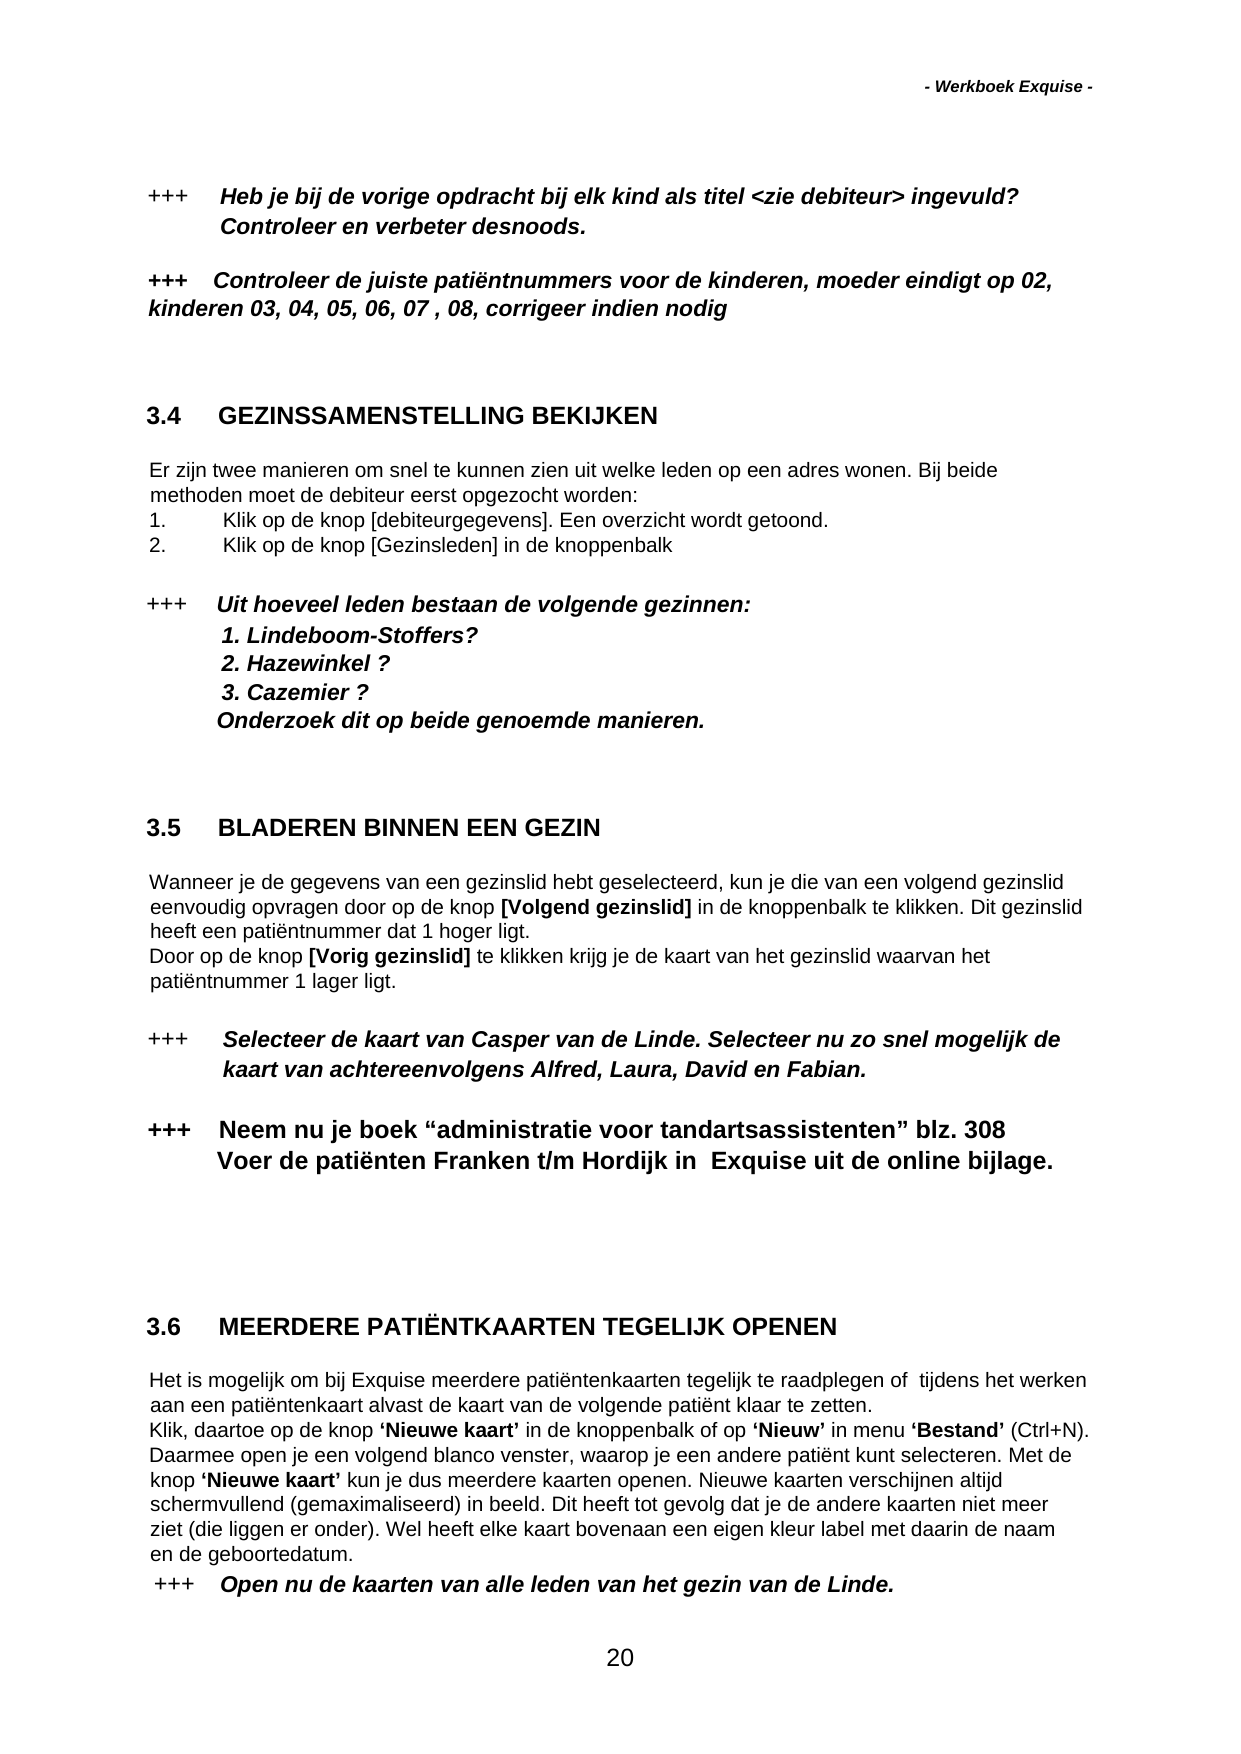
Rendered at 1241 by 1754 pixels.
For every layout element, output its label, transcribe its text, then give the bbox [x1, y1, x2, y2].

subtitle 3.4 GEZINSSAMENSTELLING BEKIJKEN [146, 401, 1091, 430]
text Klik, daartoe op de knop ‘Nieuwe kaart’ in de knoppenbalk of op ‘Nieuw’ in menu ‘Bestand’ (Ctrl+N). [149, 1418, 1091, 1442]
text Door op de knop [Vorig gezinslid] te klikken krijg je de kaart van het gezinslid waarvan het patiëntnummer 1 lager ligt. [149, 944, 1091, 993]
text +++ Open nu de kaarten van alle leden van het gezin van de Linde. [148, 1567, 1091, 1599]
list Cazemier ? [221, 679, 1091, 705]
list Hazewinkel ? [221, 650, 1091, 677]
text +++ Selecteer de kaart van Casper van de Linde. Selecteer nu zo snel mogelijk de kaart van achtereenvolgens Alfred, Laura, David en Fabian. [147, 1022, 1091, 1082]
text +++ Uit hoeveel leden bestaan de volgende gezinnen: [146, 587, 1091, 619]
text +++ Controleer de juiste patiëntnummers voor de kinderen, moeder eindigt op 02, kinderen 03, 04, 05, 06, 07 , 08, corrigeer indien nodig [147, 267, 1091, 322]
text +++ Heb je bij de vorige opdracht bij elk kind als titel <zie debiteur> ingevuld? Controleer en verbeter desnoods. [147, 179, 1091, 239]
text Voer de patiënten Franken t/m Hordijk in Exquise uit de online bijlage. [147, 1146, 1091, 1175]
text Er zijn twee manieren om snel te kunnen zien uit welke leden op een adres wonen. Bij beide methoden moet de debiteur eerst opgezocht worden: [149, 458, 1091, 507]
text Onderzoek dit op beide genoemde manieren. [146, 707, 1091, 734]
subtitle 3.6 MEERDERE PATIËNTKAARTEN TEGELIJK OPENEN [146, 1311, 1091, 1340]
text Wanneer je de gegevens van een gezinslid hebt geselecteerd, kun je die van een volgend gezinslid eenvoudig opvragen door op de knop [Volgend gezinslid] in de knoppenbalk te klikken. Dit gezinslid heeft een patiëntnummer dat 1 hoger ligt. [149, 870, 1091, 943]
subtitle 3.5 BLADEREN BINNEN EEN GEZIN [146, 813, 1091, 842]
list Klik op de knop [debiteurgegevens]. Een overzicht wordt getoond. [149, 508, 1091, 532]
list Lindeboom-Stoffers? [221, 622, 1091, 648]
list Klik op de knop [Gezinsleden] in de knoppenbalk [149, 533, 1091, 557]
text +++ Neem nu je boek “administratie voor tandartsassistenten” blz. 308 [147, 1115, 1091, 1144]
text Het is mogelijk om bij Exquise meerdere patiëntenkaarten tegelijk te raadplegen of tijdens het werken aan een patiëntenkaart alvast de kaart van de volgende patiënt klaar te zetten. [149, 1368, 1091, 1417]
text Daarmee open je een volgend blanco venster, waarop je een andere patiënt kunt selecteren. Met de knop ‘Nieuwe kaart’ kun je dus meerdere kaarten openen. Nieuwe kaarten verschijnen altijd schermvullend (gemaximaliseerd) in beeld. Dit heeft tot gevolg dat je de andere kaarten niet meer ziet (die liggen er onder). Wel heeft elke kaart bovenaan een eigen kleur label met daarin de naam en de geboortedatum. [149, 1443, 1082, 1565]
